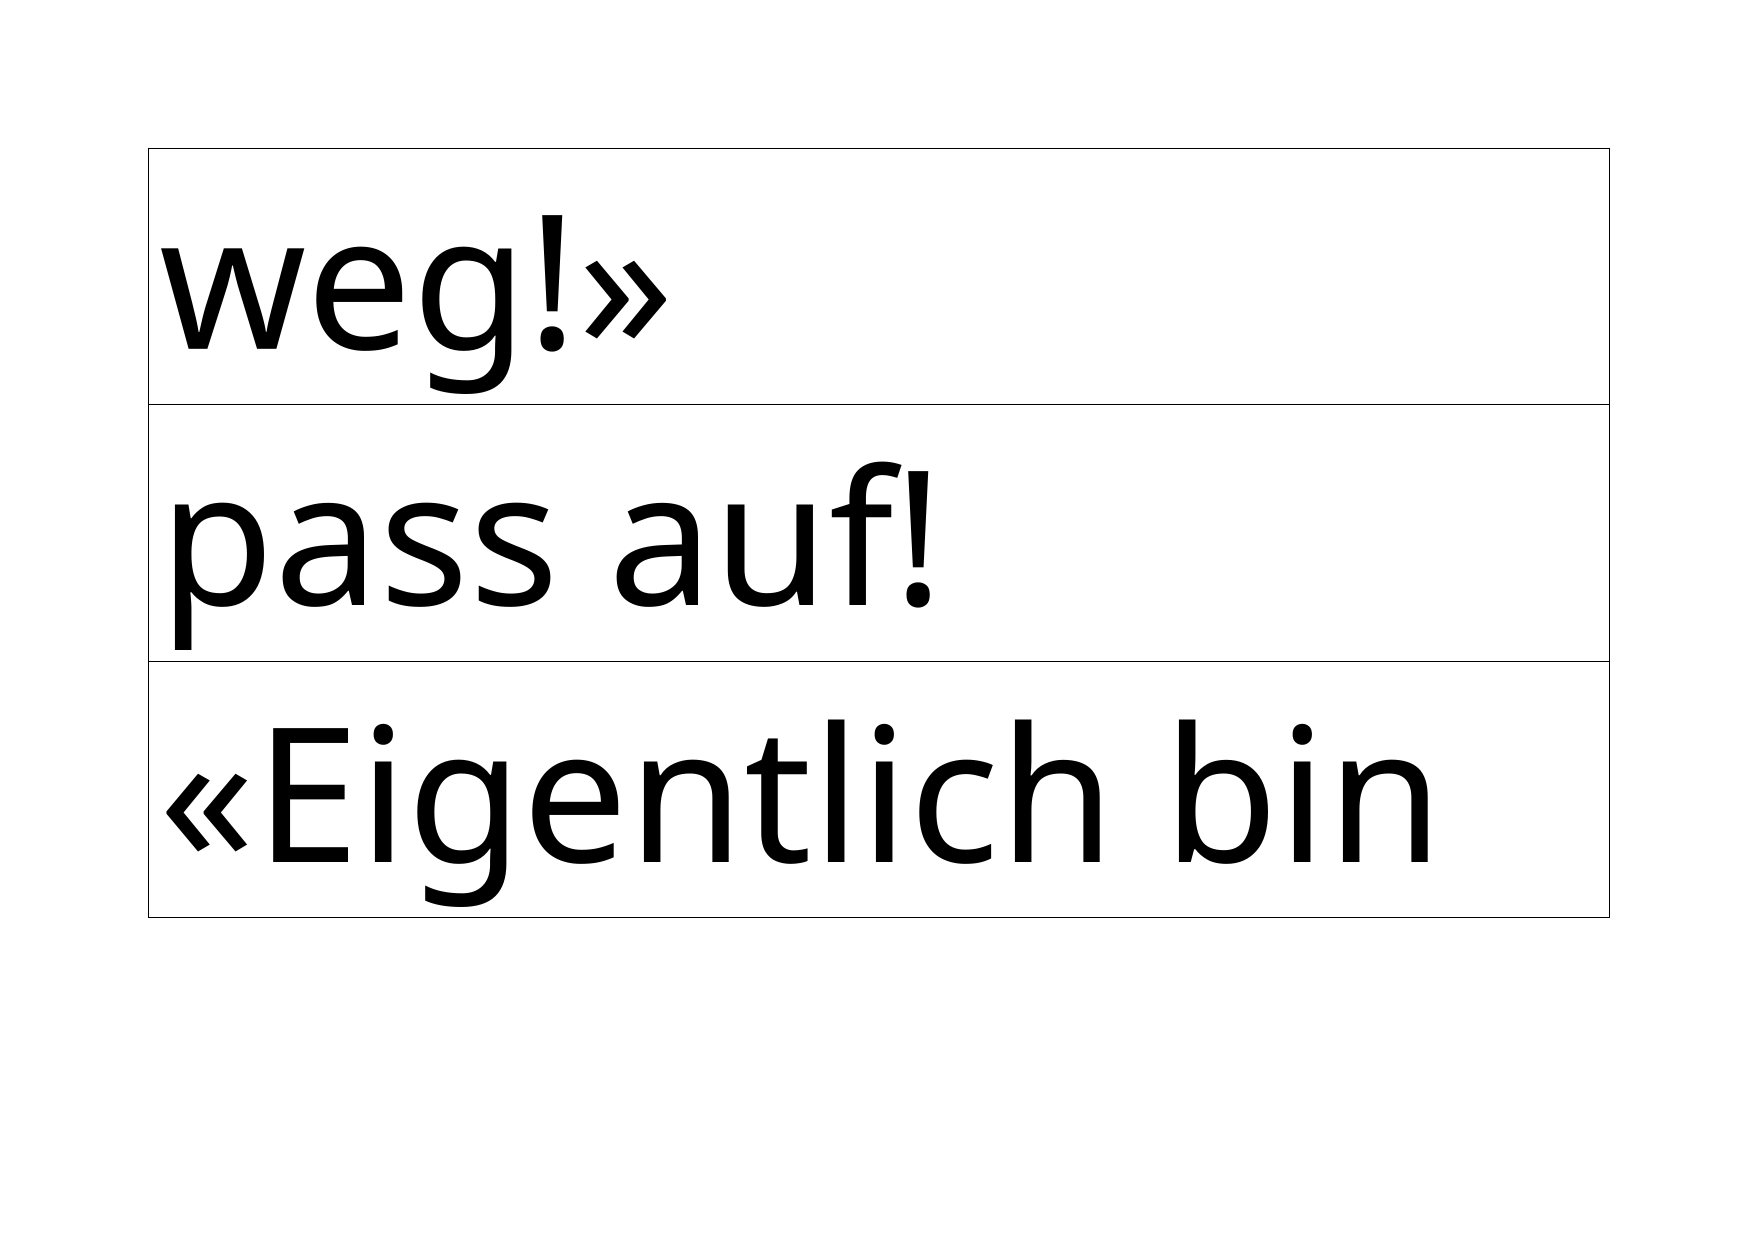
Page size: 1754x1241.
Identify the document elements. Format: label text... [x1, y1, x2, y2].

table_cell pass auf! [149, 405, 1609, 661]
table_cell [149, 662, 1609, 917]
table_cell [149, 149, 1609, 404]
